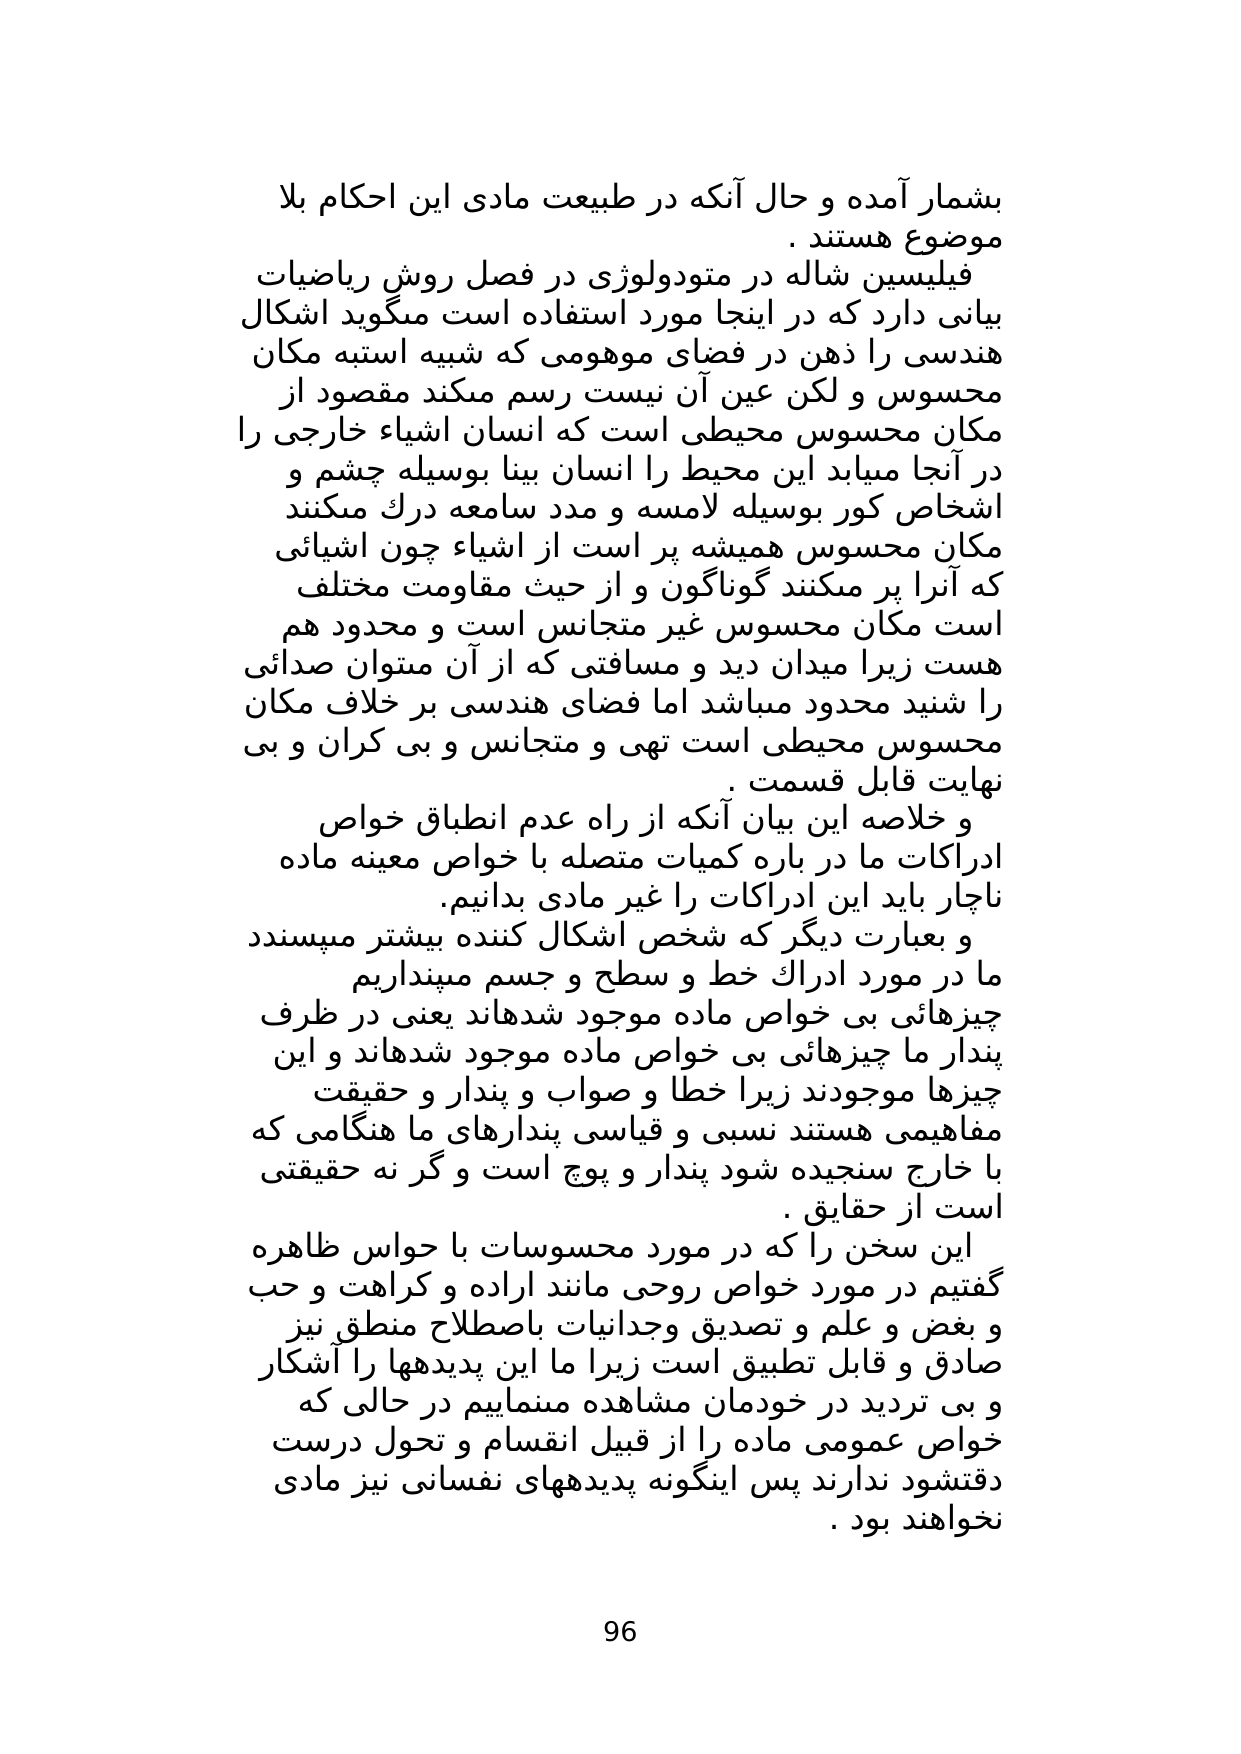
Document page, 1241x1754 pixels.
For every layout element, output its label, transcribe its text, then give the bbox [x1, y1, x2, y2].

text و خلاصه اين بيان آنكه از راه عدم انطباق خواص ادراكات ما در باره كميات متصله با خواص معينه ماده ناچار بايد اين ادراكات را غير مادى بدانيم. [236, 799, 1004, 915]
text فيليسين شاله در متودولوژى در فصل روش رياضيات بيانى دارد كه در اينجا مورد استفاده است مى‏گويد اشكال هندسى را ذهن در فضاى موهومى كه شبيه است‏به مكان محسوس و لكن عين آن نيست رسم مى‏كند مقصود از مكان محسوس محيطى است كه انسان اشياء خارجى را در آنجا مى‏يابد اين محيط را انسان بينا بوسيله چشم و اشخاص كور بوسيله لامسه و مدد سامعه درك مى‏كنند مكان محسوس هميشه پر است از اشياء چون اشيائى كه آنرا پر مى‏كنند گوناگون و از حيث مقاومت مختلف است مكان محسوس غير متجانس است و محدود هم هست زيرا ميدان ديد و مسافتى كه از آن مى‏توان صدائى را شنيد محدود مى‏باشد اما فضاى هندسى بر خلاف مكان محسوس محيطى است تهى و متجانس و بى كران و بى نهايت قابل قسمت . [236, 255, 1004, 799]
text و بعبارت ديگر كه شخص اشكال كننده بيشتر مى‏پسندد ما در مورد ادراك خط و سطح و جسم مى‏پنداريم چيزهائى بى خواص ماده موجود شده‏اند يعنى در ظرف پندار ما چيزهائى بى خواص ماده موجود شده‏اند و اين چيزها موجودند زيرا خطا و صواب و پندار و حقيقت مفاهيمى هستند نسبى و قياسى پندارهاى ما هنگامى كه با خارج سنجيده شود پندار و پوچ است و گر نه حقيقتى است از حقايق . [236, 915, 1004, 1226]
text اين سخن را كه در مورد محسوسات با حواس ظاهره گفتيم در مورد خواص روحى مانند اراده و كراهت و حب و بغض و علم و تصديق وجدانيات باصطلاح منطق نيز صادق و قابل تطبيق است زيرا ما اين پديده‏ها را آشكار و بى ترديد در خودمان مشاهده مى‏نماييم در حالى كه خواص عمومى ماده را از قبيل انقسام و تحول درست دقت‏شود ندارند پس اينگونه پديده‏هاى نفسانى نيز مادى نخواهند بود . [236, 1226, 1004, 1537]
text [236, 177, 1004, 255]
